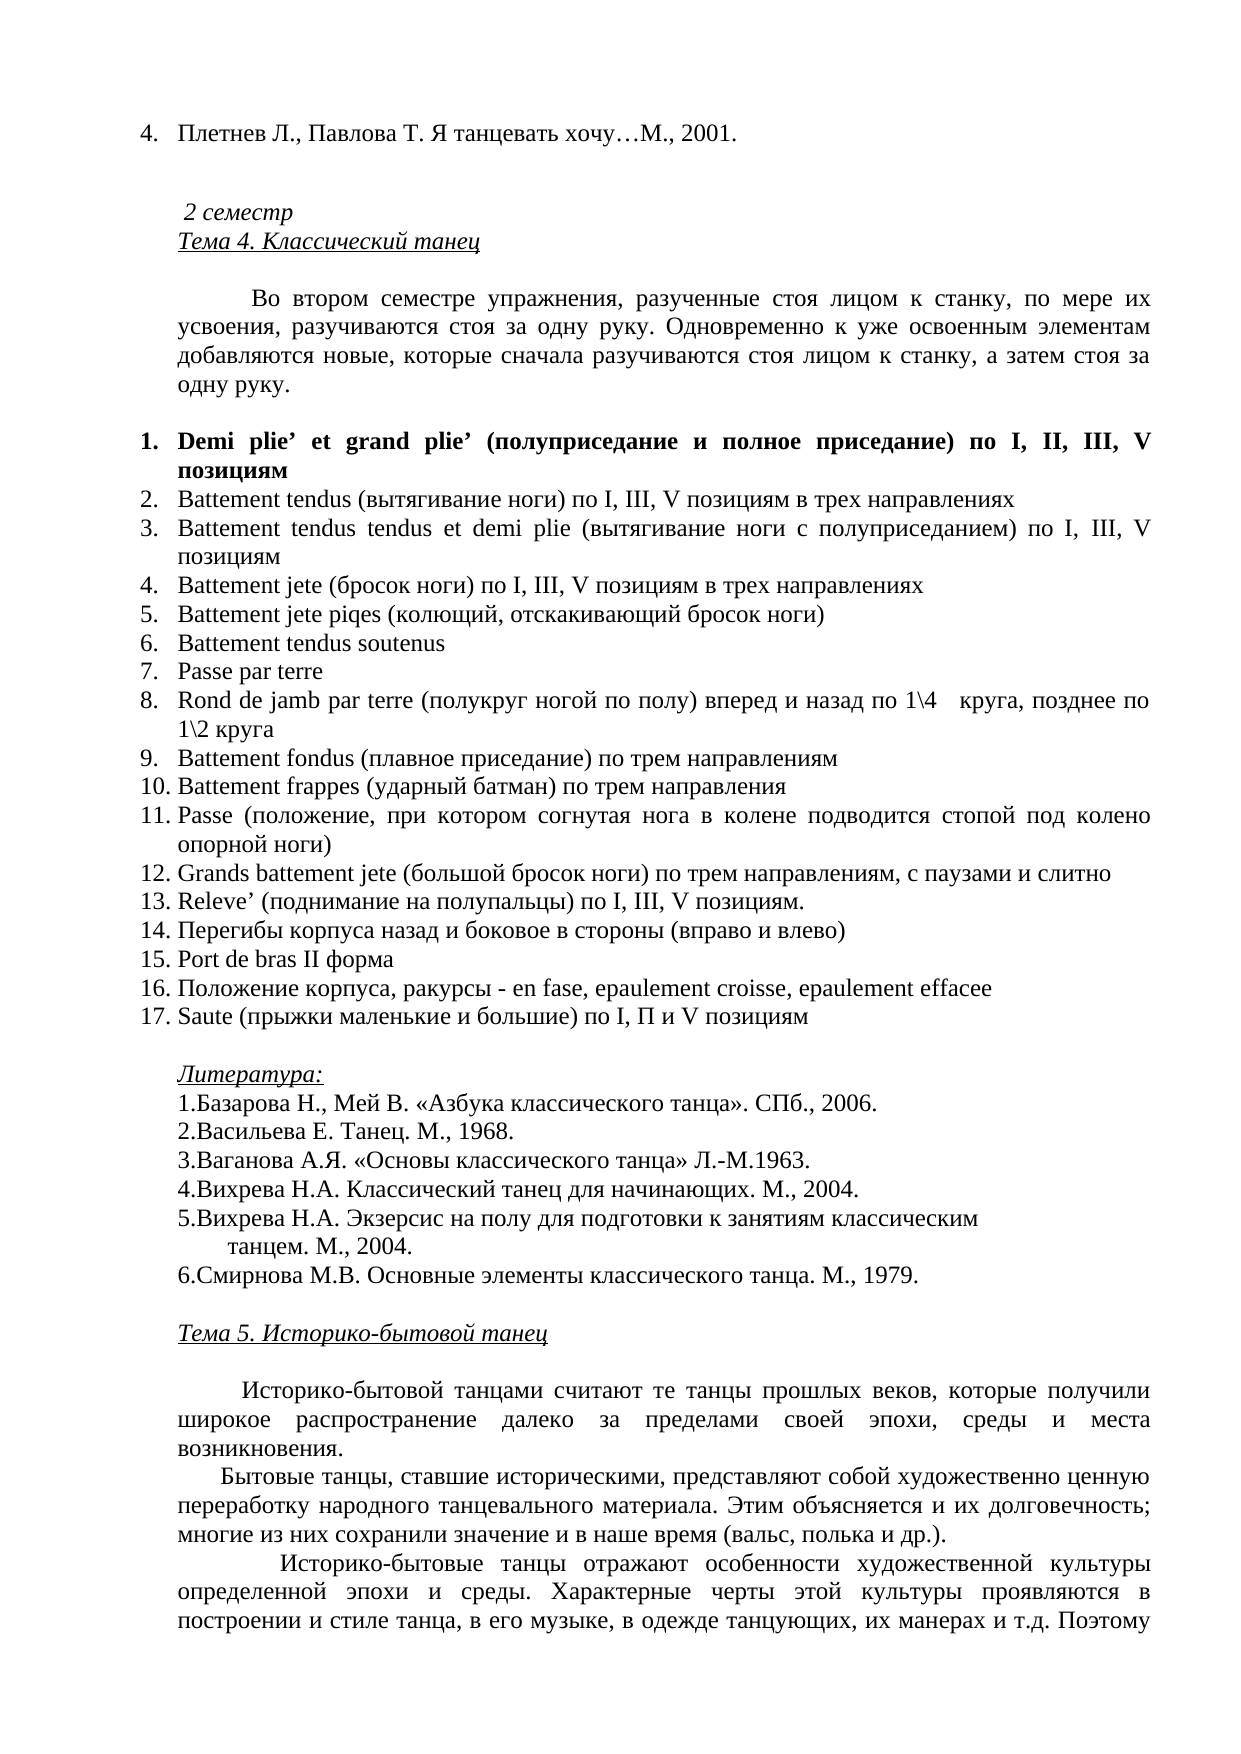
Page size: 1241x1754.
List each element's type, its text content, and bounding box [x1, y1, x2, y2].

list Port de bras II форма [140, 944, 1152, 973]
list Demi plie’ et grand plie’ (полуприседание и полное приседание) по I, II, III, V позициям [140, 426, 1152, 484]
list Battement jete piqes (колющий, отскакивающий бросок ноги) [140, 599, 1152, 628]
list Плетнев Л., Павлова Т. Я танцевать хочу…М., 2001. [140, 118, 1152, 147]
list Battement fondus (плавное приседание) по трем направлениям [140, 743, 1152, 771]
text танцем. М., 2004. [177, 1231, 1152, 1260]
text 4.Вихрева Н.А. Классический танец для начинающих. М., 2004. [177, 1174, 1152, 1203]
list Battement frappes (ударный батман) по трем направления [140, 771, 1152, 800]
list Положение корпуса, ракурсы - еn fase, еpaulement croisse, еpaulement effacee [140, 973, 1152, 1001]
text 2.Васильева Е. Танец. М., 1968. [177, 1116, 1152, 1145]
text Историко-бытовой танцами считают те танцы прошлых веков, которые получили широкое распространение далеко за пределами своей эпохи, среды и места возникновения. [177, 1375, 1152, 1461]
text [177, 1548, 1152, 1634]
list Releve’ (поднимание на полупальцы) по I, III, V позициям. [140, 886, 1152, 915]
list Sautе (прыжки маленькие и большие) по I, П и V позициям [140, 1001, 1152, 1030]
text Во втором семестре упражнения, разученные стоя лицом к станку, по мере их усвоения, разучиваются стоя за одну руку. Одновременно к уже освоенным элементам добавляются новые, которые сначала разучиваются стоя лицом к станку, а затем стоя за одну руку. [177, 283, 1152, 398]
text Бытовые танцы, ставшие историческими, представляют собой художественно ценную переработку народного танцевального материала. Этим объясняется и их долговечность; многие из них сохранили значение и в наше время (вальс, полька и др.). [177, 1461, 1152, 1548]
text Литература: [177, 1059, 1152, 1088]
list Перегибы корпуса назад и боковое в стороны (вправо и влево) [140, 915, 1152, 944]
list Passe (положение, при котором согнутая нога в колене подводится стопой под колено опорной ноги) [140, 800, 1152, 858]
text 3.Ваганова А.Я. «Основы классического танца» Л.-М.1963. [177, 1145, 1152, 1174]
list Battement tendus tendus et demi plie (вытягивание ноги с полуприседанием) по I, III, V позициям [140, 513, 1152, 570]
list Battement tendus soutenus [140, 628, 1152, 656]
text 5.Вихрева Н.А. Экзерсис на полу для подготовки к занятиям классическим [177, 1203, 1152, 1231]
list Grands battement jete (большой бросок ноги) по трем направлениям, с паузами и слитно [140, 858, 1152, 886]
text 1.Базарова Н., Мей В. «Азбука классического танца». СПб., 2006. [177, 1088, 1152, 1116]
text 6.Смирнова М.В. Основные элементы классического танца. М., 1979. [177, 1260, 1152, 1289]
text Тема 5. Историко-бытовой танец [177, 1318, 1152, 1346]
list Battement jete (бросок ноги) по I, III, V позициям в трех направлениях [140, 570, 1152, 599]
list Rond de jamb par terre (полукруг ногой по полу) вперед и назад по 1\4 круга, позднее по 1\2 круга [140, 685, 1152, 743]
list Battement tendus (вытягивание ноги) по I, III, V позициям в трех направлениях [140, 484, 1152, 513]
text 2 семестр [177, 197, 1152, 226]
list Passe par terre [140, 656, 1152, 685]
text Тема 4. Классический танец [177, 226, 1152, 255]
